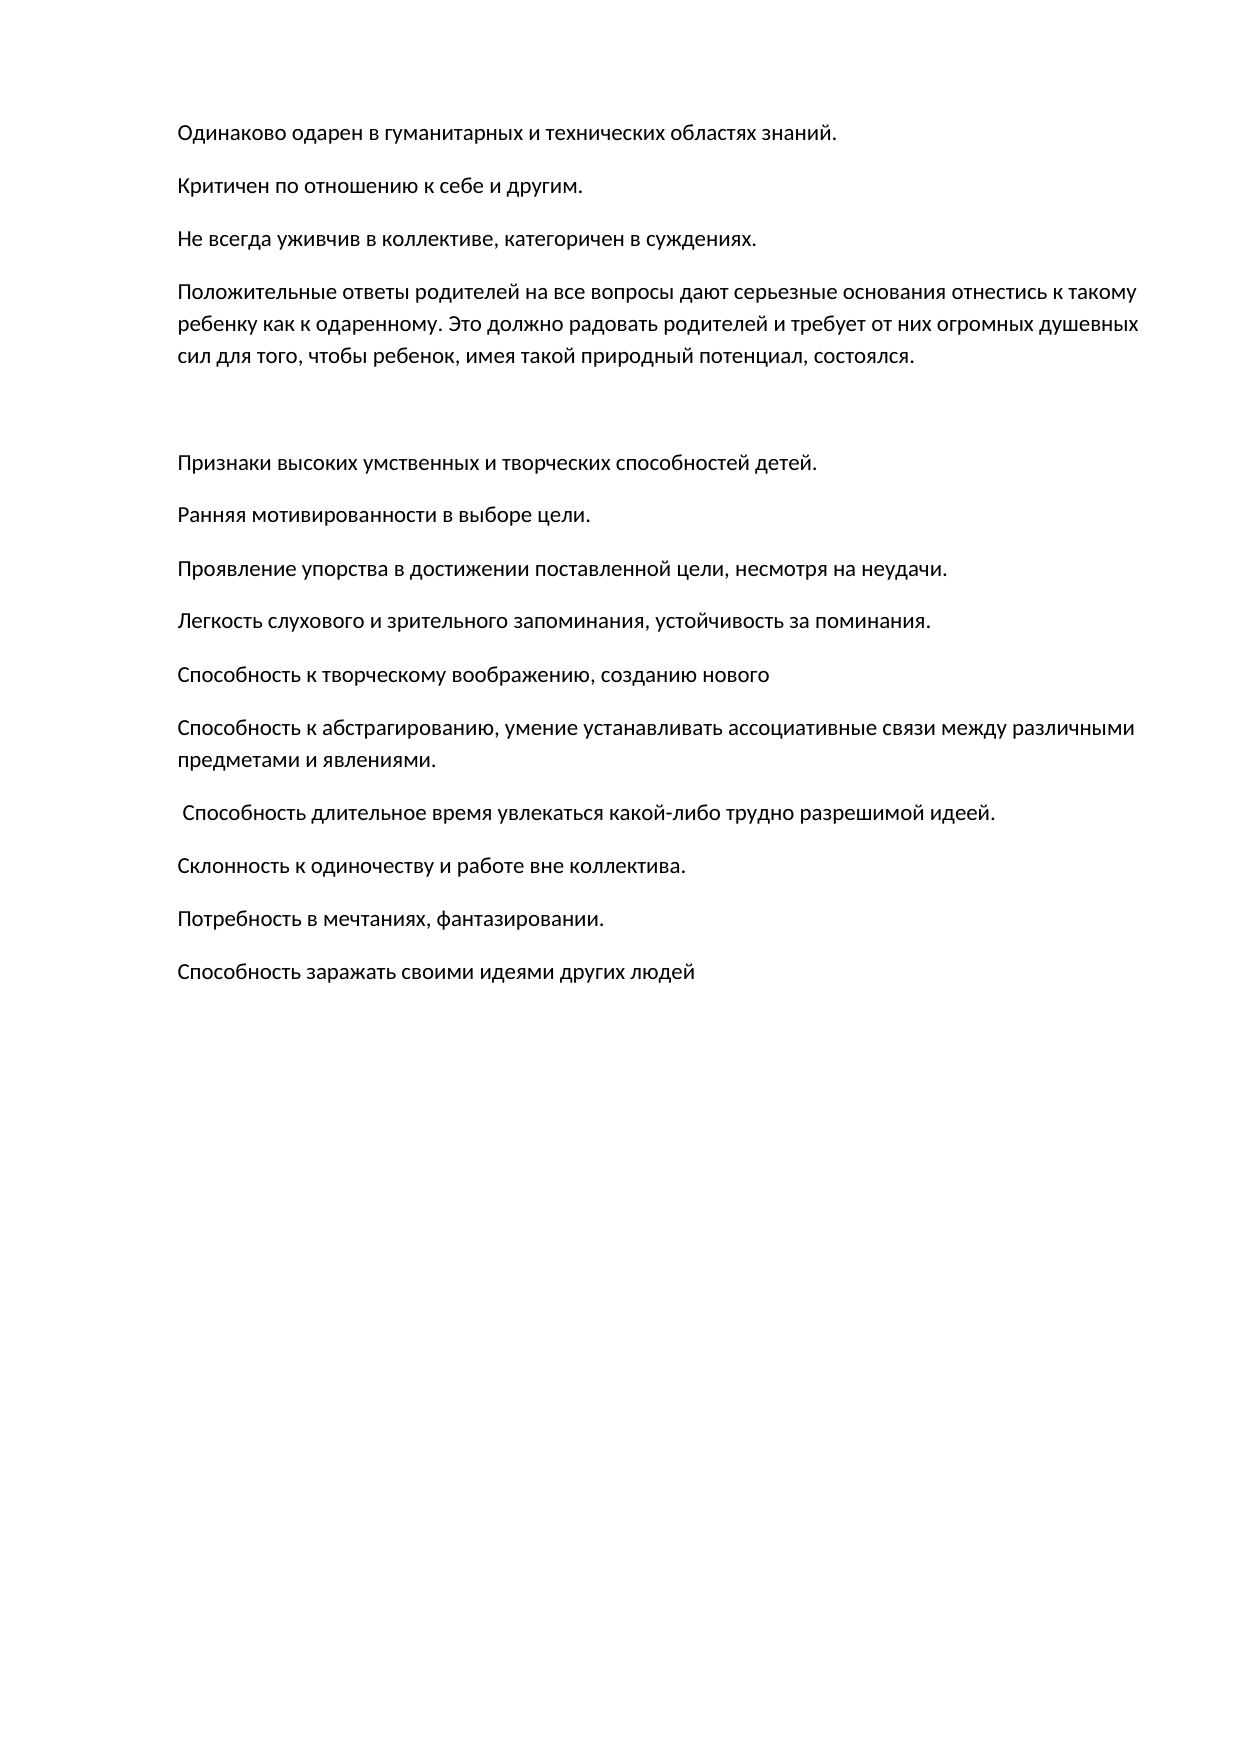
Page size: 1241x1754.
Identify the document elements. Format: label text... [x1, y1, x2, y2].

text Легкость слухового и зрительного запоминания, устойчивость за поминания. [177, 607, 1152, 635]
text Не всегда уживчив в коллективе, категоричен в суждениях. [177, 224, 1152, 252]
text Положительные ответы родителей на все вопросы дают серьезные основания отнестись к такому ребенку как к одаренному. Это должно радовать родителей и требует от них огромных душевных сил для того, чтобы ребенок, имея такой природный потенциал, состоялся. [177, 277, 1152, 369]
text Способность длительное время увлекаться какой-либо трудно разрешимой идеей. [177, 798, 1152, 826]
text Способность к творческому воображению, созданию нового [177, 660, 1152, 688]
text Потребность в мечтаниях, фантазировании. [177, 904, 1152, 932]
text Критичен по отношению к себе и другим. [177, 171, 1152, 199]
text Одинаково одарен в гуманитарных и технических областях знаний. [177, 118, 1152, 146]
text Проявление упорства в достижении поставленной цели, несмотря на неудачи. [177, 554, 1152, 582]
text Склонность к одиночеству и работе вне коллектива. [177, 851, 1152, 879]
text Ранняя мотивированности в выборе цели. [177, 501, 1152, 529]
text Способность заражать своими идеями других людей [177, 957, 1152, 985]
text Признаки высоких умственных и творческих способностей детей. [177, 448, 1152, 476]
text Способность к абстрагированию, умение устанавливать ассоциативные связи между различными предметами и явлениями. [177, 713, 1152, 773]
